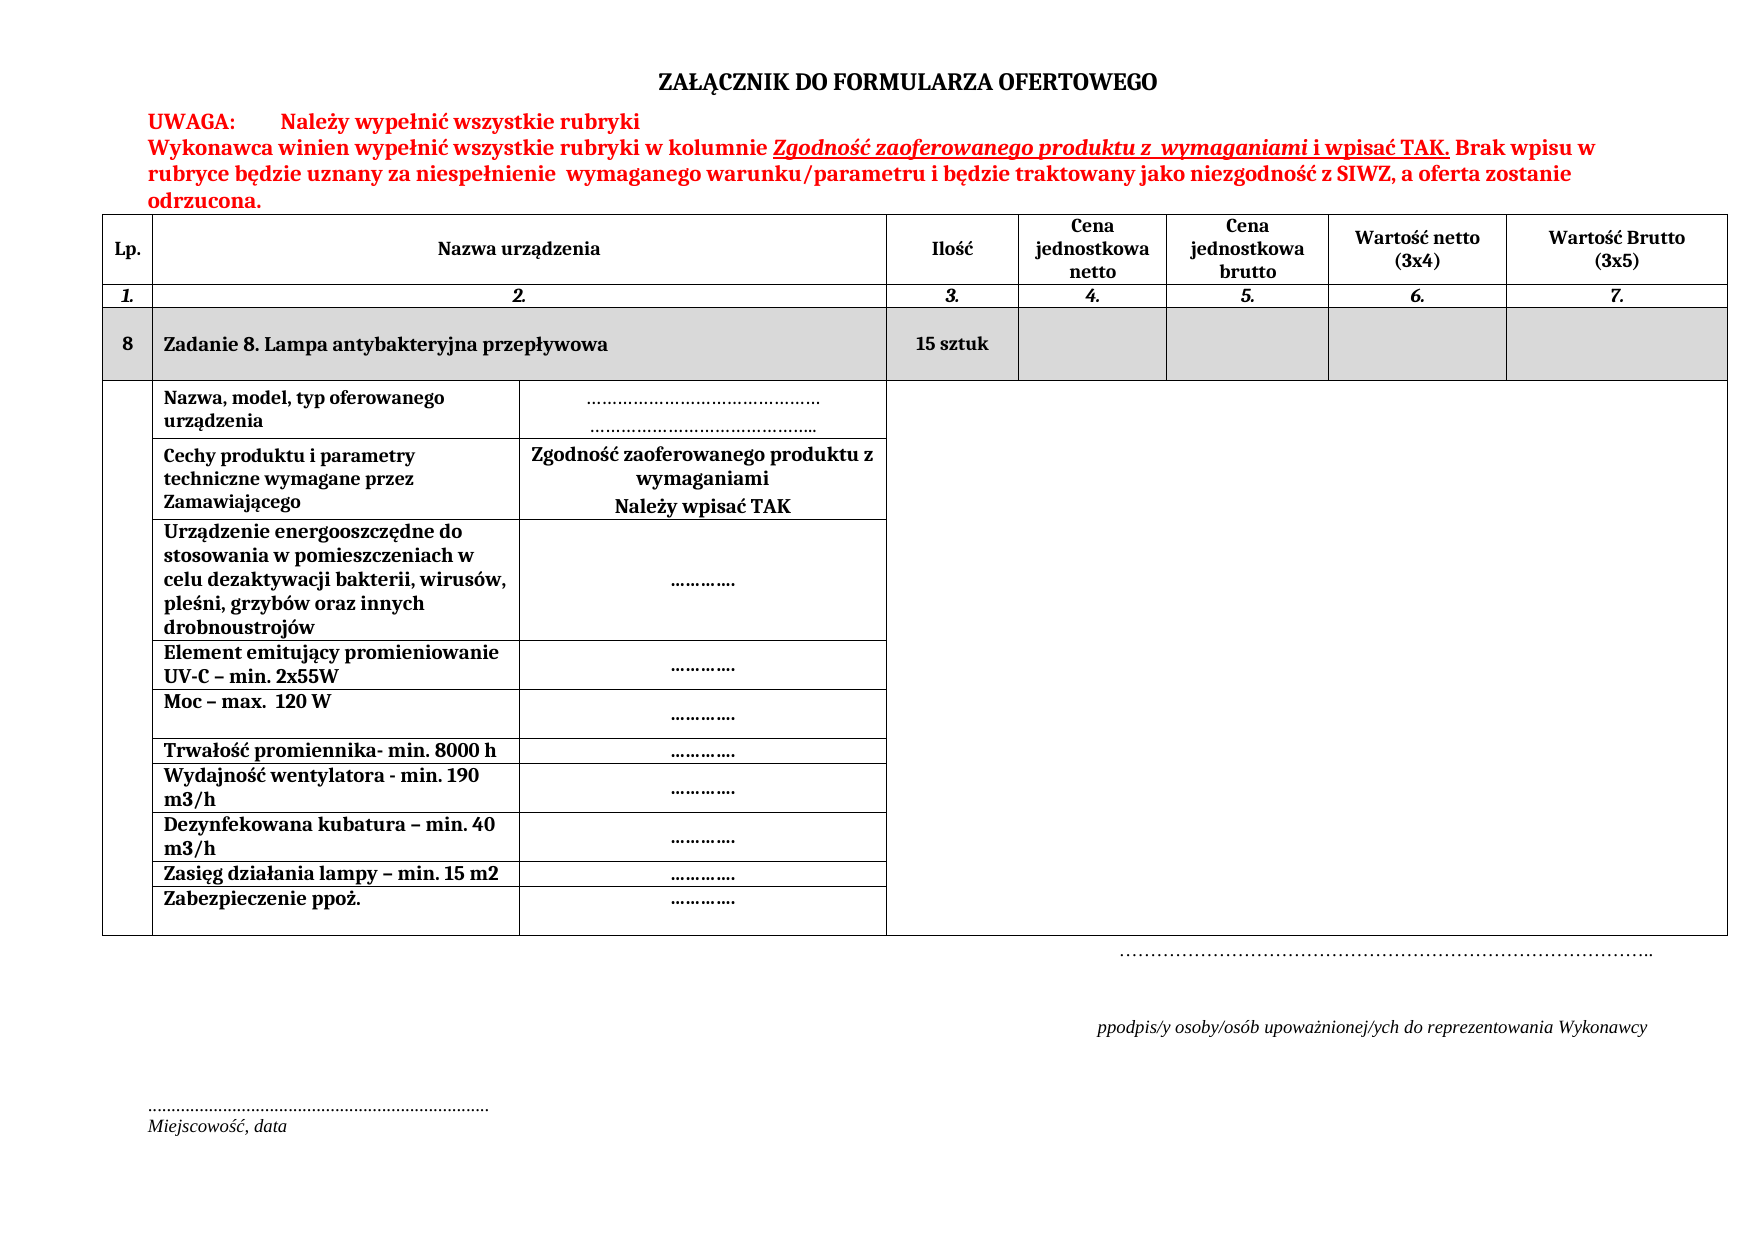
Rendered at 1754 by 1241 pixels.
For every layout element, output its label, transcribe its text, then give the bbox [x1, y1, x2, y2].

table_cell Moc – max. 120 W [153, 690, 519, 738]
table_cell [1507, 308, 1727, 380]
table_cell Zabezpieczenie ppoż. [153, 887, 519, 934]
table_header Cena jednostkowa netto [1019, 215, 1166, 283]
table_cell Trwałość promiennika- min. 8000 h [153, 739, 519, 763]
table_cell [1167, 308, 1328, 380]
table_cell 5. [1167, 285, 1328, 307]
table_cell …………. [520, 813, 886, 861]
table_header Wartość netto (3x4) [1329, 215, 1506, 283]
table_cell …………. [520, 690, 886, 738]
table_cell Dezynfekowana kubatura – min. 40 m3/h [153, 813, 519, 861]
text Wykonawca winien wypełnić wszystkie rubryki w kolumnie Zgodność zaoferowanego produktu z wymaganiami i wpisać TAK. Brak wpisu w rubryce będzie uznany za niespełnienie wymaganego warunku/parametru i będzie traktowany jako niezgodność z SIWZ, a oferta zostanie odrzucona. [148, 135, 1668, 214]
text ZAŁĄCZNIK DO FORMULARZA OFERTOWEGO [148, 68, 1668, 97]
table_cell 15 sztuk [887, 308, 1018, 380]
table_cell [887, 381, 1727, 934]
table_cell [1329, 308, 1506, 380]
table_cell …………. [520, 887, 886, 934]
table_header Ilość [887, 215, 1018, 283]
table_cell ……………………………………… …………………………………….. [520, 381, 886, 438]
table_cell 8 [103, 308, 152, 380]
table_header Lp. [103, 215, 152, 283]
table_header Cena jednostkowa brutto [1167, 215, 1328, 283]
table_cell …………. [520, 764, 886, 812]
table_cell 7. [1507, 285, 1727, 307]
table_cell Urządzenie energooszczędne do stosowania w pomieszczeniach w celu dezaktywacji bakterii, wirusów, pleśni, grzybów oraz innych drobnoustrojów [153, 520, 519, 640]
table_cell …………. [520, 862, 886, 886]
table_header Wartość Brutto (3x5) [1507, 215, 1727, 283]
table_cell Zgodność zaoferowanego produktu z wymaganiami Należy wpisać TAK [520, 439, 886, 519]
table_cell Nazwa, model, typ oferowanego urządzenia [153, 381, 519, 438]
table_cell 6. [1329, 285, 1506, 307]
table_cell …………. [520, 520, 886, 640]
table_cell 3. [887, 285, 1018, 307]
table_cell [1019, 308, 1166, 380]
table_cell 4. [1019, 285, 1166, 307]
table_cell …………. [520, 739, 886, 763]
table_header Nazwa urządzenia [153, 215, 886, 283]
table_cell Cechy produktu i parametry techniczne wymagane przez Zamawiającego [153, 439, 519, 519]
table_cell 1. [103, 285, 152, 307]
table_cell …………. [520, 641, 886, 689]
table_cell [103, 381, 152, 934]
table_cell Zadanie 8. Lampa antybakteryjna przepływowa [153, 308, 886, 380]
table_cell 2. [153, 285, 886, 307]
table_cell Wydajność wentylatora - min. 190 m3/h [153, 764, 519, 812]
table_cell Zasięg działania lampy – min. 15 m2 [153, 862, 519, 886]
text UWAGA: Należy wypełnić wszystkie rubryki [148, 108, 1668, 135]
table_cell Element emitujący promieniowanie UV-C – min. 2x55W [153, 641, 519, 689]
